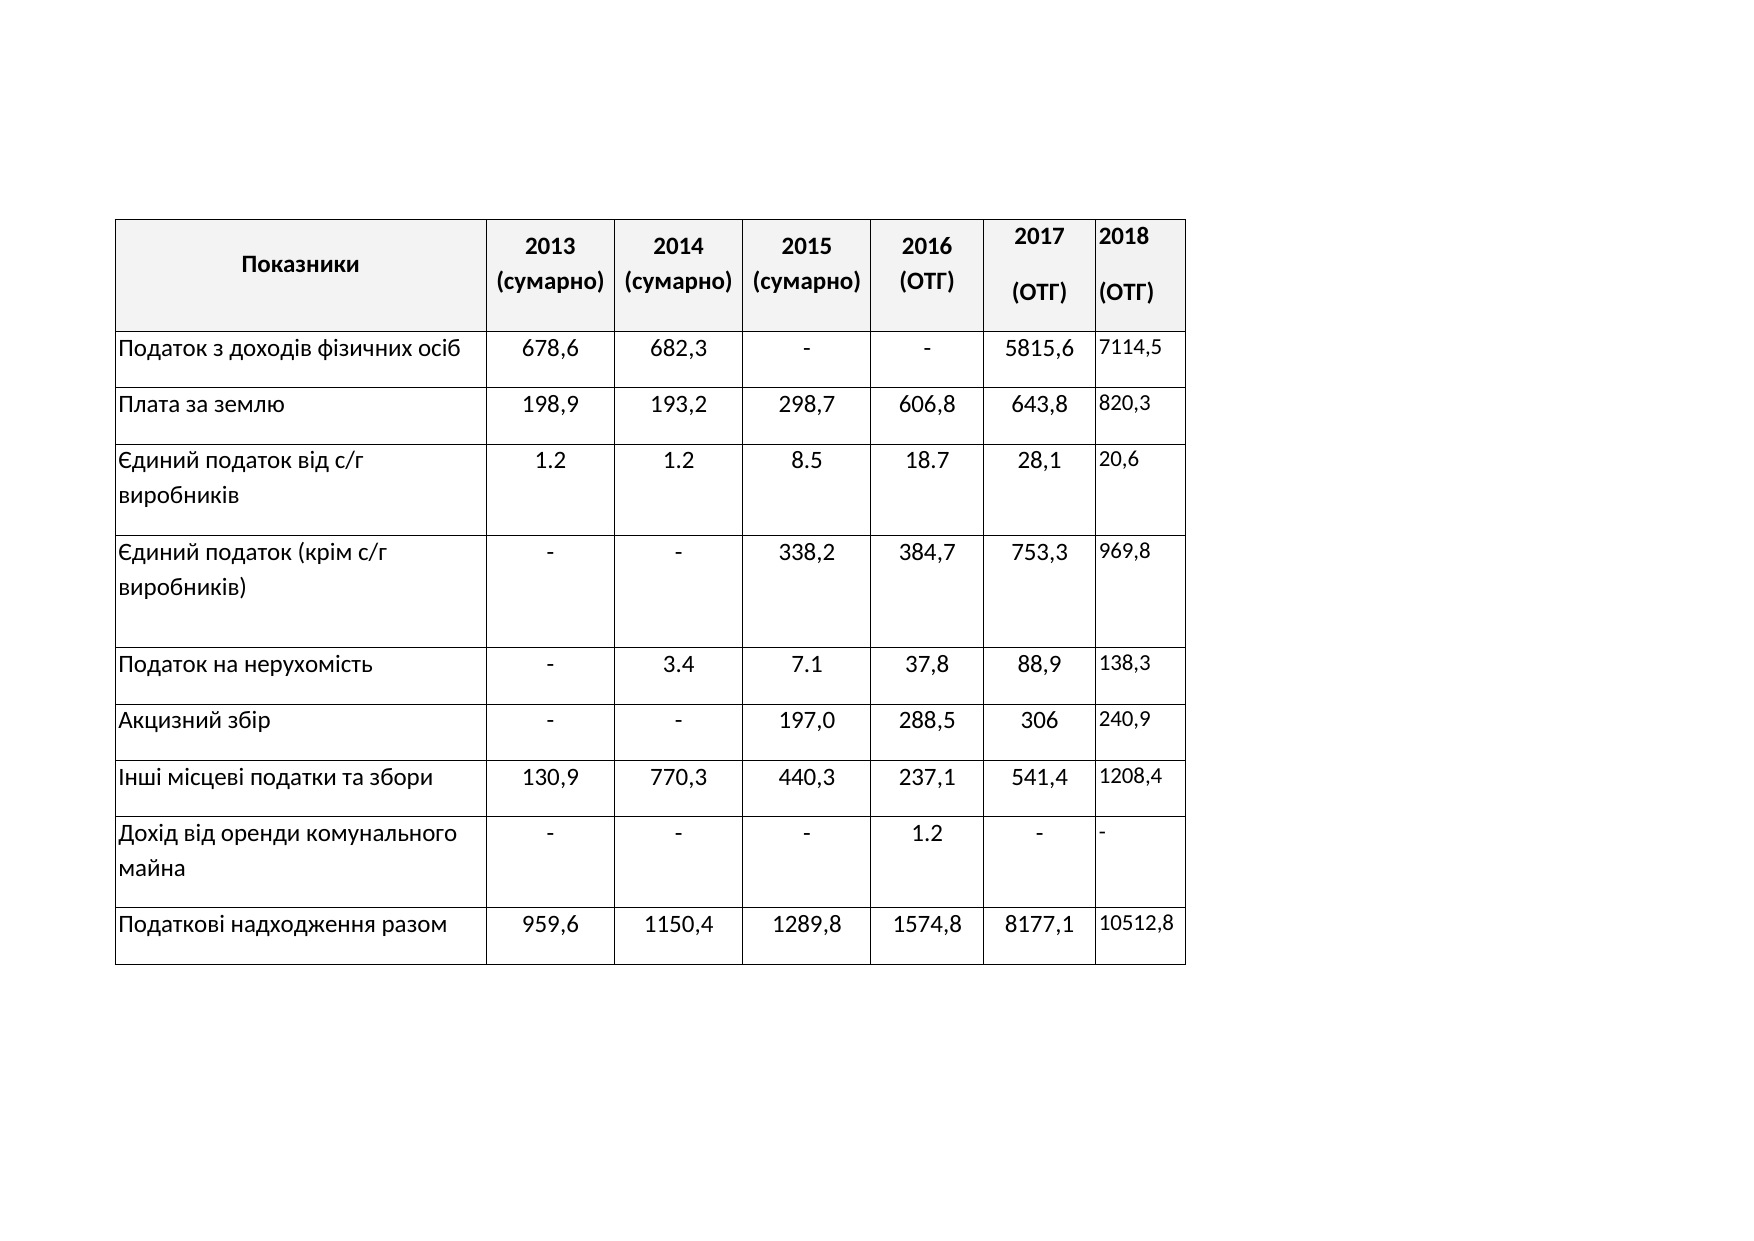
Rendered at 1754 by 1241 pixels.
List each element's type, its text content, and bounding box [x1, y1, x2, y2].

table_cell 440,3 [743, 761, 870, 816]
table_cell - [487, 705, 614, 760]
table_header Показники [116, 220, 486, 331]
table_cell Дохід від оренди комунального майна [116, 817, 486, 907]
table_cell 3.4 [615, 648, 742, 703]
table_cell - [743, 817, 870, 907]
table_cell 37,8 [871, 648, 983, 703]
table_cell 197,0 [743, 705, 870, 760]
table_cell 1208,4 [1096, 761, 1185, 816]
table_cell 7114,5 [1096, 332, 1185, 387]
table_cell 288,5 [871, 705, 983, 760]
table_header 2016 (ОТГ) [871, 220, 983, 331]
table_cell 237,1 [871, 761, 983, 816]
table_cell 18.7 [871, 445, 983, 535]
table_cell 8177,1 [984, 908, 1095, 963]
table_cell Податок з доходів фізичних осіб [116, 332, 486, 387]
table_cell 1.2 [871, 817, 983, 907]
table_cell 5815,6 [984, 332, 1095, 387]
table_cell - [984, 817, 1095, 907]
table_cell - [487, 536, 614, 647]
table_cell - [743, 332, 870, 387]
table_cell - [615, 705, 742, 760]
table_cell 338,2 [743, 536, 870, 647]
table_cell 20,6 [1096, 445, 1185, 535]
table_cell 1289,8 [743, 908, 870, 963]
table_cell - [487, 817, 614, 907]
table_cell 1.2 [615, 445, 742, 535]
table_cell Акцизний збір [116, 705, 486, 760]
table_cell 682,3 [615, 332, 742, 387]
table_cell 643,8 [984, 388, 1095, 443]
table_cell 753,3 [984, 536, 1095, 647]
table_cell 770,3 [615, 761, 742, 816]
table_cell 959,6 [487, 908, 614, 963]
table_header 2014 (сумарно) [615, 220, 742, 331]
table_cell Єдиний податок (крім с/г виробників) [116, 536, 486, 647]
table_header 2013 (сумарно) [487, 220, 614, 331]
table_cell 606,8 [871, 388, 983, 443]
table_cell 28,1 [984, 445, 1095, 535]
table_cell 1150,4 [615, 908, 742, 963]
table_cell 541,4 [984, 761, 1095, 816]
table_cell - [487, 648, 614, 703]
table_cell Податок на нерухомість [116, 648, 486, 703]
table_cell 1.2 [487, 445, 614, 535]
table_cell - [1096, 817, 1185, 907]
table_cell Єдиний податок від с/г виробників [116, 445, 486, 535]
table_cell 138,3 [1096, 648, 1185, 703]
table_cell 7.1 [743, 648, 870, 703]
table_cell 306 [984, 705, 1095, 760]
table_cell 198,9 [487, 388, 614, 443]
table_cell Податкові надходження разом [116, 908, 486, 963]
table_cell 193,2 [615, 388, 742, 443]
table_header 2015 (сумарно) [743, 220, 870, 331]
table_cell Інші місцеві податки та збори [116, 761, 486, 816]
table_cell 678,6 [487, 332, 614, 387]
table_header 2018 (ОТГ) [1096, 220, 1185, 331]
table_cell 88,9 [984, 648, 1095, 703]
table_header 2017 (ОТГ) [984, 220, 1095, 331]
table_cell 820,3 [1096, 388, 1185, 443]
table_cell 8.5 [743, 445, 870, 535]
table_cell Плата за землю [116, 388, 486, 443]
table_cell 240,9 [1096, 705, 1185, 760]
table_cell - [615, 536, 742, 647]
table_cell 130,9 [487, 761, 614, 816]
table_cell 1574,8 [871, 908, 983, 963]
table_cell - [871, 332, 983, 387]
table_cell 969,8 [1096, 536, 1185, 647]
table_cell 384,7 [871, 536, 983, 647]
table_cell 10512,8 [1096, 908, 1185, 963]
table_cell 298,7 [743, 388, 870, 443]
table_cell - [615, 817, 742, 907]
